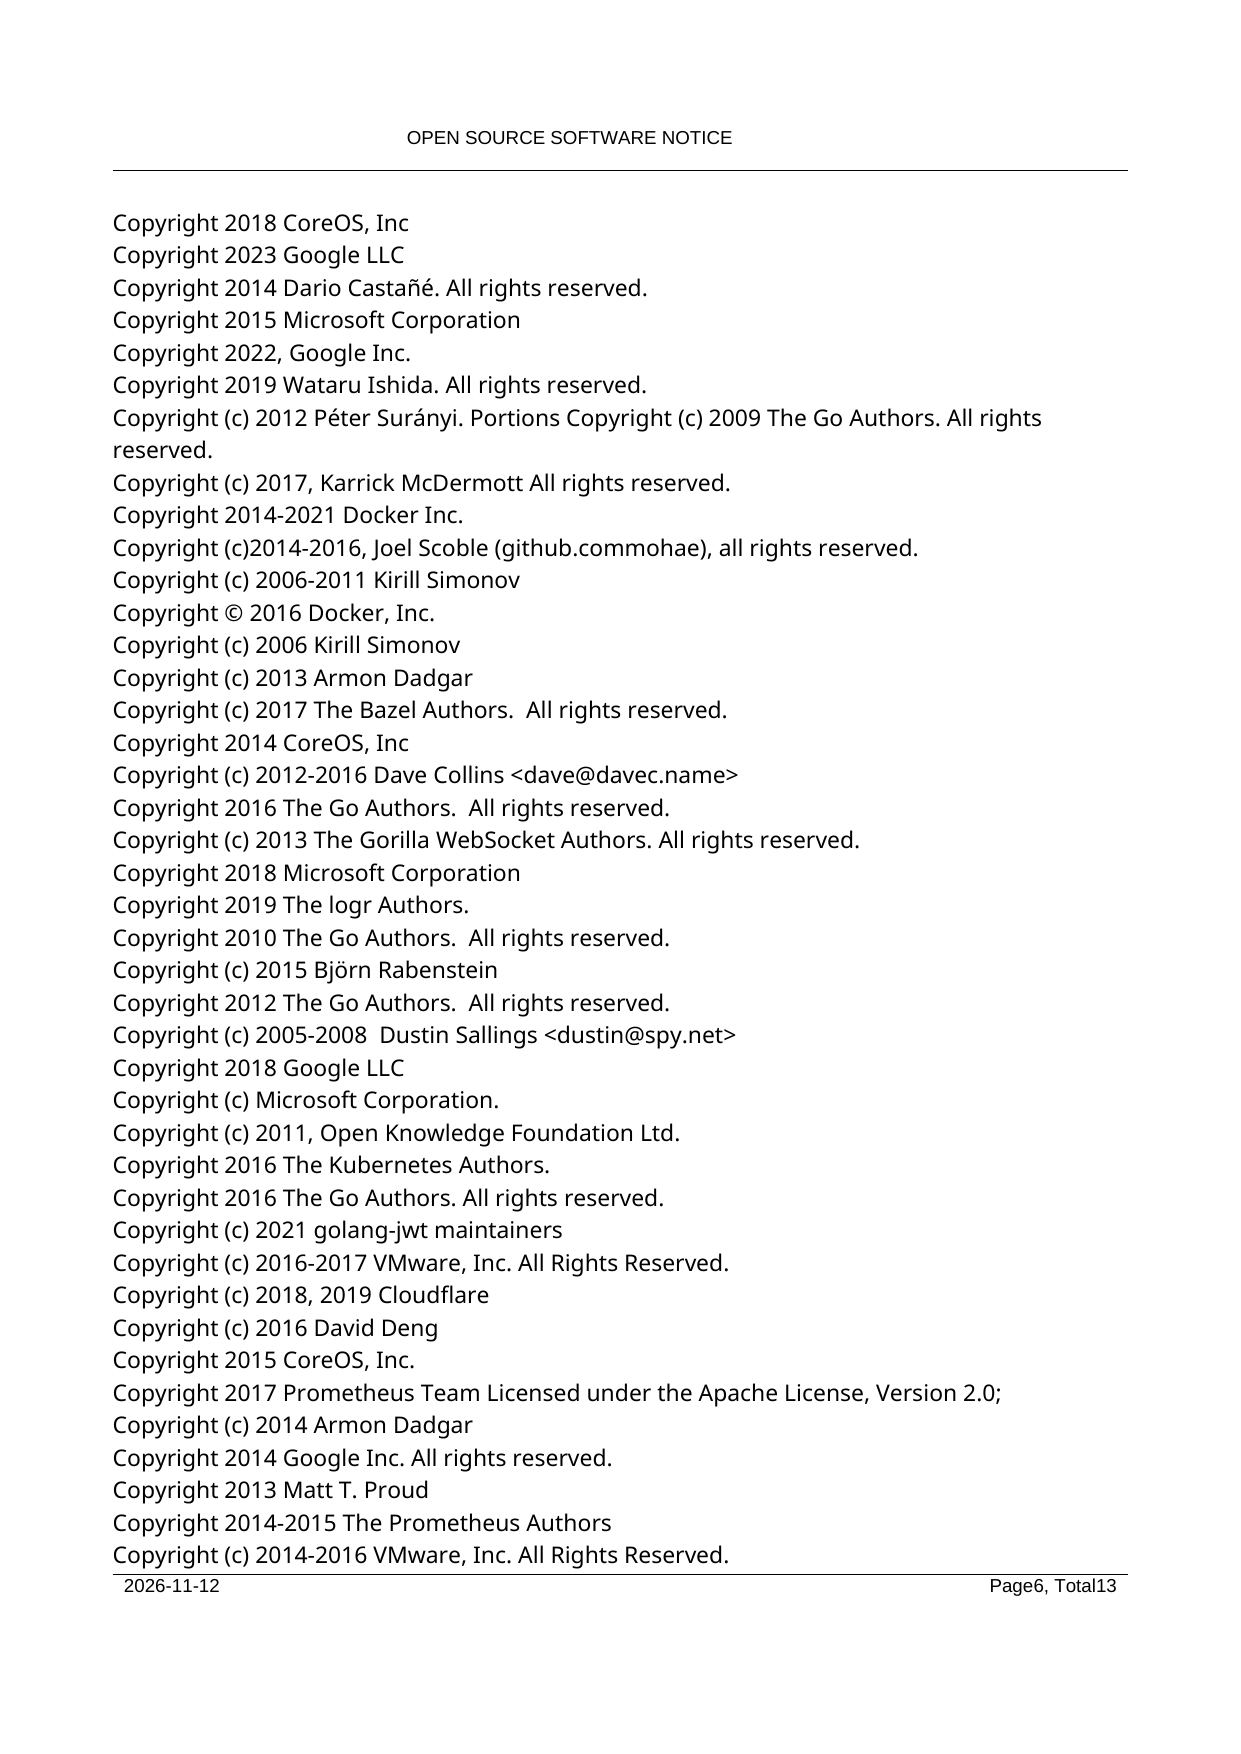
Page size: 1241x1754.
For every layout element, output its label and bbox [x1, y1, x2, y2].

text [112, 206, 1128, 1571]
